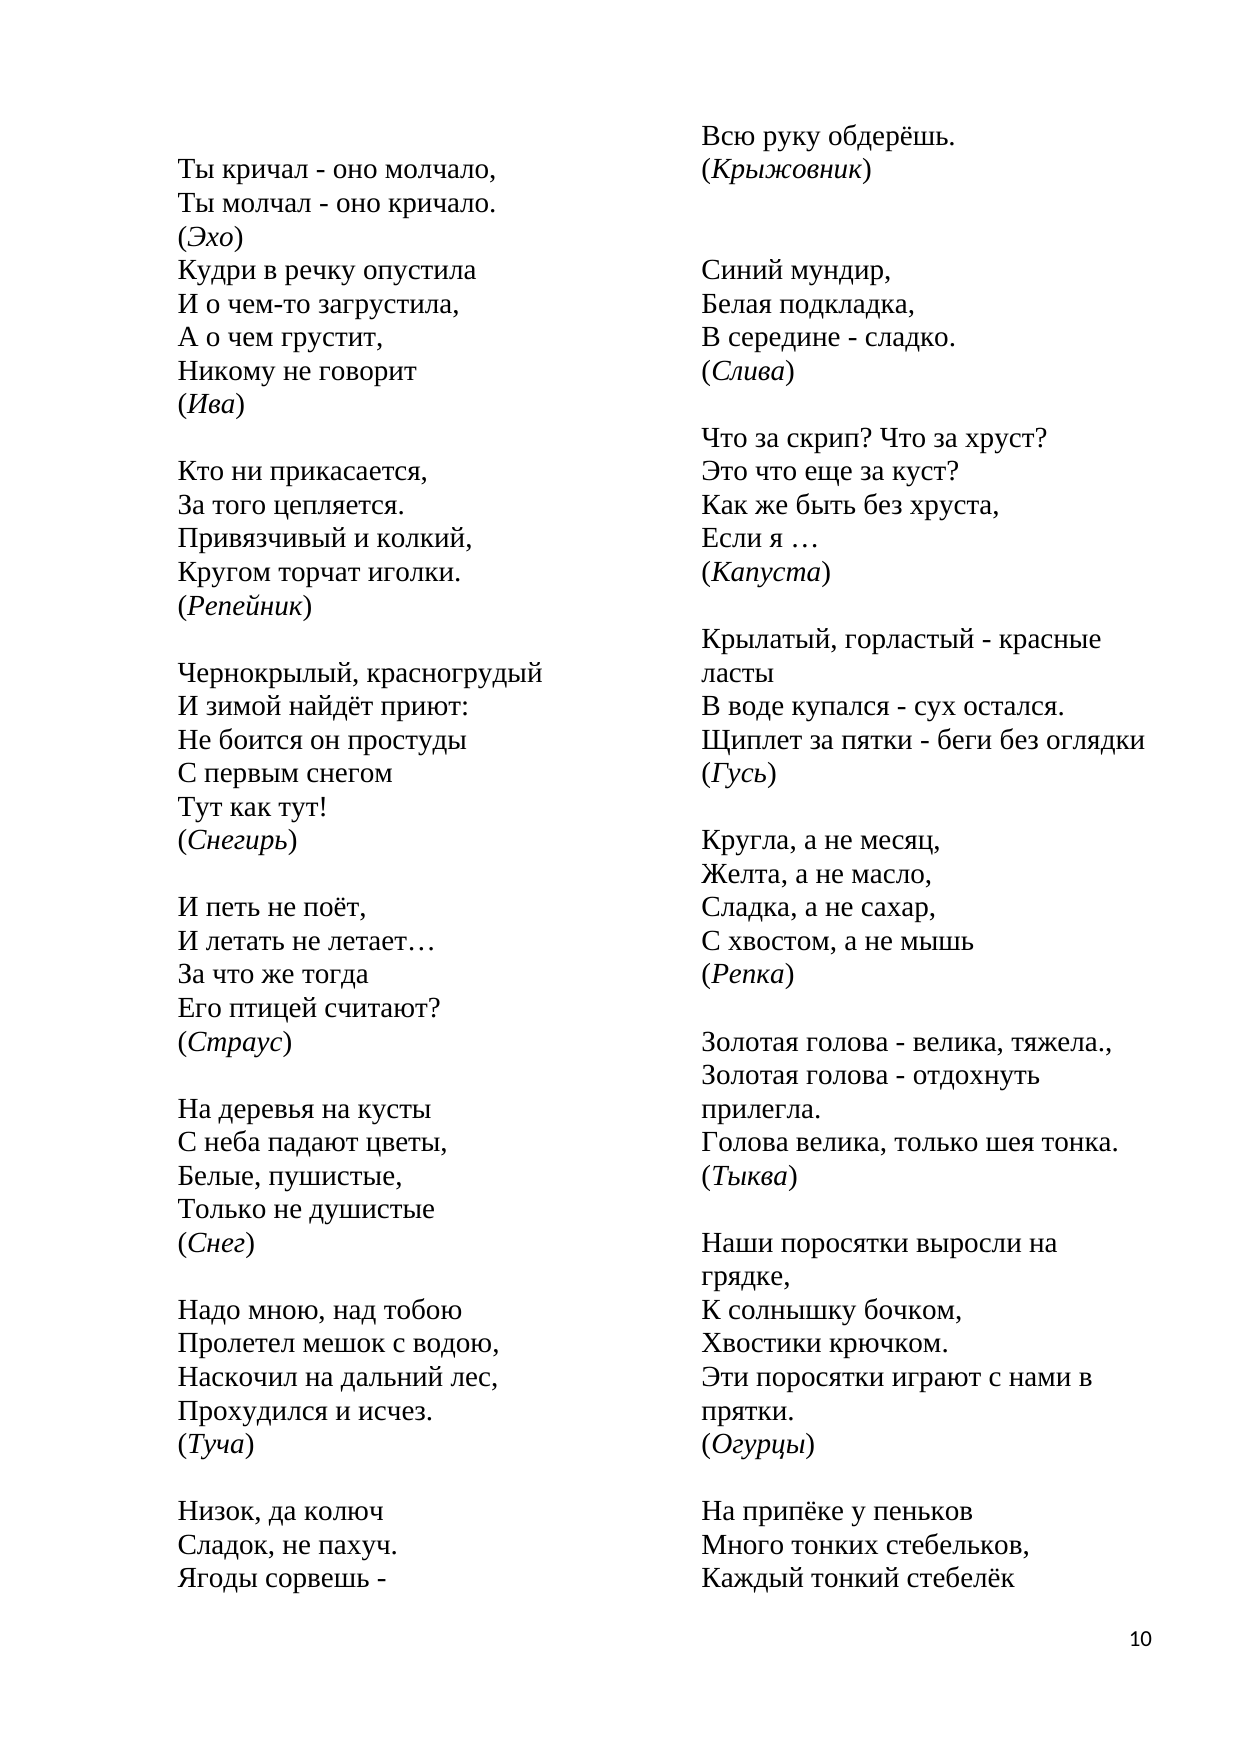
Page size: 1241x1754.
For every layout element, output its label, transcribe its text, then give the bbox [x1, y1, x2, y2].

text (Ива) [177, 386, 627, 420]
text Только не душистые [177, 1191, 627, 1225]
text На припёке у пеньков [701, 1493, 1152, 1527]
text Голова велика, только шея тонка. [701, 1124, 1152, 1158]
text (Снег) [177, 1225, 627, 1258]
text Крылатый, горластый - красные ласты [701, 621, 1152, 688]
text Всю руку обдерёшь. [701, 118, 1152, 152]
text Никому не говорит [177, 353, 627, 386]
text (Репейник) [177, 588, 627, 621]
text За что же тогда [177, 957, 627, 990]
text Надо мною, над тобою [177, 1292, 627, 1326]
text Желта, а не масло, [701, 856, 1152, 889]
text Ягоды сорвешь - [177, 1560, 627, 1594]
text Золотая голова - велика, тяжела., [701, 1024, 1152, 1057]
text Пролетел мешок с водою, [177, 1326, 627, 1359]
text (Крыжовник) [701, 152, 1152, 185]
text Сладка, а не сахар, [701, 889, 1152, 923]
text Чернокрылый, красногрудый [177, 655, 627, 688]
text Белые, пушистые, [177, 1158, 627, 1191]
text На деревья на кусты [177, 1091, 627, 1124]
text А о чем грустит, [177, 319, 627, 353]
text (Репка) [701, 957, 1152, 990]
text Если я … [701, 521, 1152, 554]
text Низок, да колюч [177, 1493, 627, 1527]
text С неба падают цветы, [177, 1124, 627, 1158]
text (Эхо) [177, 219, 627, 252]
text И летать не летает… [177, 923, 627, 957]
text В воде купался - сух остался. [701, 688, 1152, 722]
text Каждый тонкий стебелёк [701, 1560, 1152, 1594]
text (Гусь) [701, 755, 1152, 789]
text Синий мундир, [701, 252, 1152, 286]
text Кто ни прикасается, [177, 453, 627, 487]
text С хвостом, а не мышь [701, 923, 1152, 957]
text Белая подкладка, [701, 286, 1152, 319]
text И о чем-то загрустила, [177, 286, 627, 319]
text (Туча) [177, 1426, 627, 1460]
text (Тыква) [701, 1158, 1152, 1191]
text (Слива) [701, 353, 1152, 386]
text Не боится он простуды [177, 722, 627, 755]
text Кудри в речку опустила [177, 252, 627, 286]
text (Страус) [177, 1024, 627, 1057]
text Прохудился и исчез. [177, 1393, 627, 1426]
text Тут как тут! [177, 789, 627, 822]
text (Капуста) [701, 554, 1152, 588]
text Как же быть без хруста, [701, 487, 1152, 521]
text Кругла, а не месяц, [701, 822, 1152, 856]
text К солнышку бочком, [701, 1292, 1152, 1326]
text Ты молчал - оно кричало. [177, 185, 627, 219]
text Эти поросятки играют с нами в прятки. [701, 1359, 1152, 1426]
text Хвостики крючком. [701, 1326, 1152, 1359]
text Это что еще за куст? [701, 453, 1152, 487]
text И петь не поёт, [177, 889, 627, 923]
text С первым снегом [177, 755, 627, 789]
text Золотая голова - отдохнуть прилегла. [701, 1057, 1152, 1124]
text За того цепляется. [177, 487, 627, 521]
text Щиплет за пятки - беги без оглядки [701, 722, 1152, 755]
text В середине - сладко. [701, 319, 1152, 353]
text Много тонких стебельков, [701, 1527, 1152, 1560]
text Что за скрип? Что за хруст? [701, 420, 1152, 453]
text (Снегирь) [177, 822, 627, 856]
text Его птицей считают? [177, 990, 627, 1024]
text Кругом торчат иголки. [177, 554, 627, 588]
text И зимой найдёт приют: [177, 688, 627, 722]
text Наши поросятки выросли на грядке, [701, 1225, 1152, 1292]
text Привязчивый и колкий, [177, 521, 627, 554]
text Ты кричал - оно молчало, [177, 152, 627, 185]
text Сладок, не пахуч. [177, 1527, 627, 1560]
text Наскочил на дальний лес, [177, 1359, 627, 1393]
text (Огурцы) [701, 1426, 1152, 1460]
